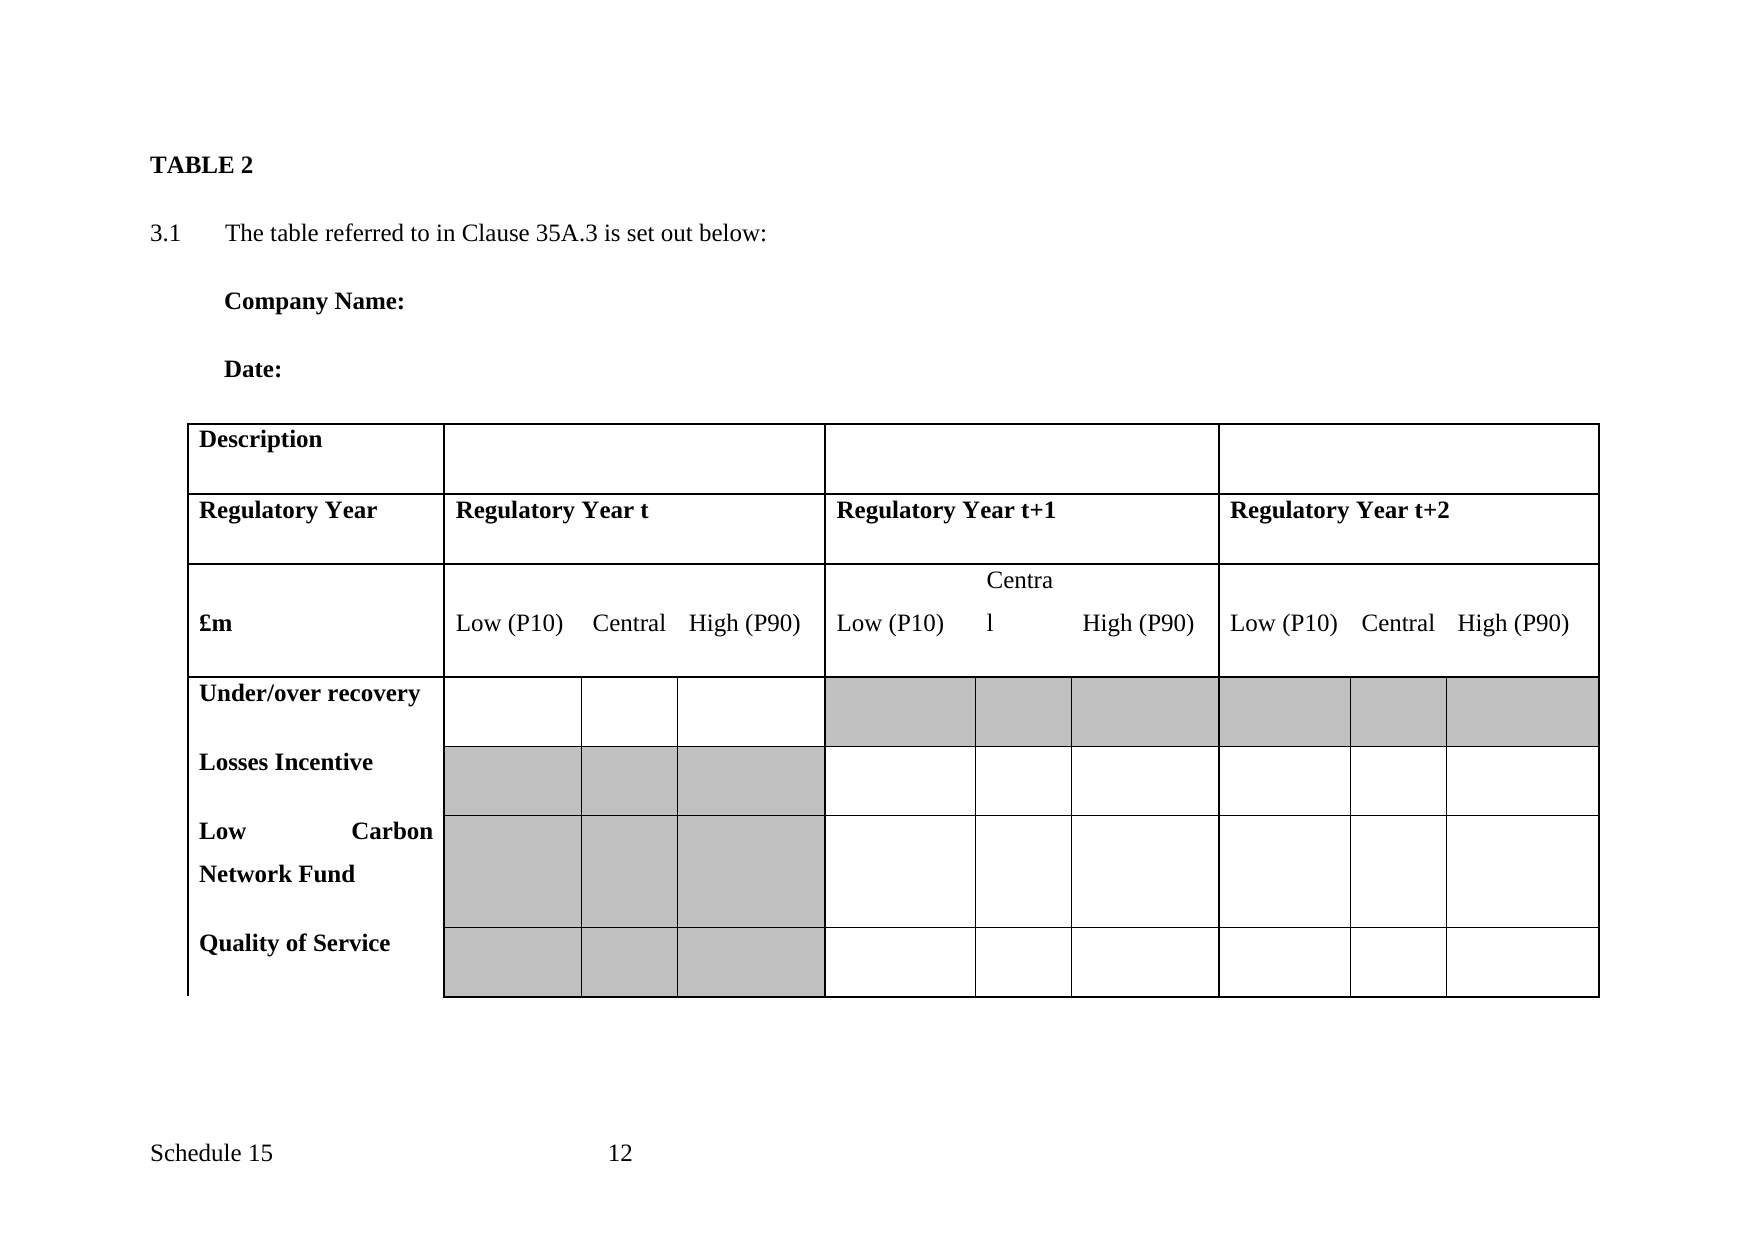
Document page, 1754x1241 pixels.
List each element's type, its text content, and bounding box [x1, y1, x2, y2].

table_header [1220, 425, 1598, 493]
table_cell Regulatory Year t [445, 495, 824, 563]
table_cell [976, 816, 1071, 927]
table_cell £m [189, 565, 443, 676]
table_cell [1220, 928, 1350, 996]
table_cell [1447, 928, 1598, 996]
table_cell [1447, 747, 1598, 815]
text 3.1 The table referred to in Clause 35A.3 is set out below: [150, 218, 1604, 247]
table_cell [1220, 816, 1350, 927]
table_cell [445, 816, 581, 927]
table_cell [1351, 928, 1446, 996]
text Date: [224, 354, 1604, 383]
table_cell [1351, 678, 1446, 746]
table_cell [678, 747, 824, 815]
table_cell [678, 928, 824, 996]
table_cell [1072, 678, 1218, 746]
table_cell [1220, 678, 1350, 746]
text Company Name: [224, 286, 1604, 315]
table_cell [445, 928, 581, 996]
table_header [826, 425, 1218, 493]
table_cell [582, 678, 677, 746]
table_cell [678, 816, 824, 927]
table_cell Losses Incentive [189, 746, 443, 815]
table_cell High (P90) [1071, 565, 1218, 676]
table_cell [1447, 678, 1598, 746]
table_cell High (P90) [1446, 565, 1598, 676]
table_header [445, 425, 824, 493]
table_cell Regulatory Year t+1 [826, 495, 1218, 563]
table_cell Low (P10) [1220, 565, 1350, 676]
table_cell [1447, 816, 1598, 927]
table_cell Low Carbon Network Fund [189, 815, 443, 927]
table_cell [976, 928, 1071, 996]
table_cell [976, 747, 1071, 815]
table_cell Low (P10) [826, 565, 975, 676]
table_cell [582, 928, 677, 996]
table_cell [582, 747, 677, 815]
table_cell [1072, 816, 1218, 927]
table_cell [1351, 747, 1446, 815]
table_cell [678, 678, 824, 746]
table_cell [826, 816, 975, 927]
table_cell Low (P10) [445, 565, 581, 676]
table_cell High (P90) [678, 565, 824, 676]
table_cell Central [581, 565, 677, 676]
table_cell [976, 678, 1071, 746]
table_cell [445, 747, 581, 815]
table_cell [826, 928, 975, 996]
table_cell [1072, 928, 1218, 996]
table_cell Under/over recovery [189, 678, 443, 746]
table_cell Regulatory Year [189, 495, 443, 563]
table_cell [826, 747, 975, 815]
table_cell Regulatory Year t+2 [1220, 495, 1598, 563]
table_cell [1220, 747, 1350, 815]
table_cell [826, 678, 975, 746]
text TABLE 2 [150, 150, 1604, 179]
table_cell Central [975, 565, 1071, 676]
table_cell Quality of Service [189, 927, 443, 996]
table_cell [1351, 816, 1446, 927]
table_cell [582, 816, 677, 927]
table_header Description [189, 425, 443, 493]
table_cell [1072, 747, 1218, 815]
table_cell [445, 678, 581, 746]
table_cell Central [1350, 565, 1446, 676]
